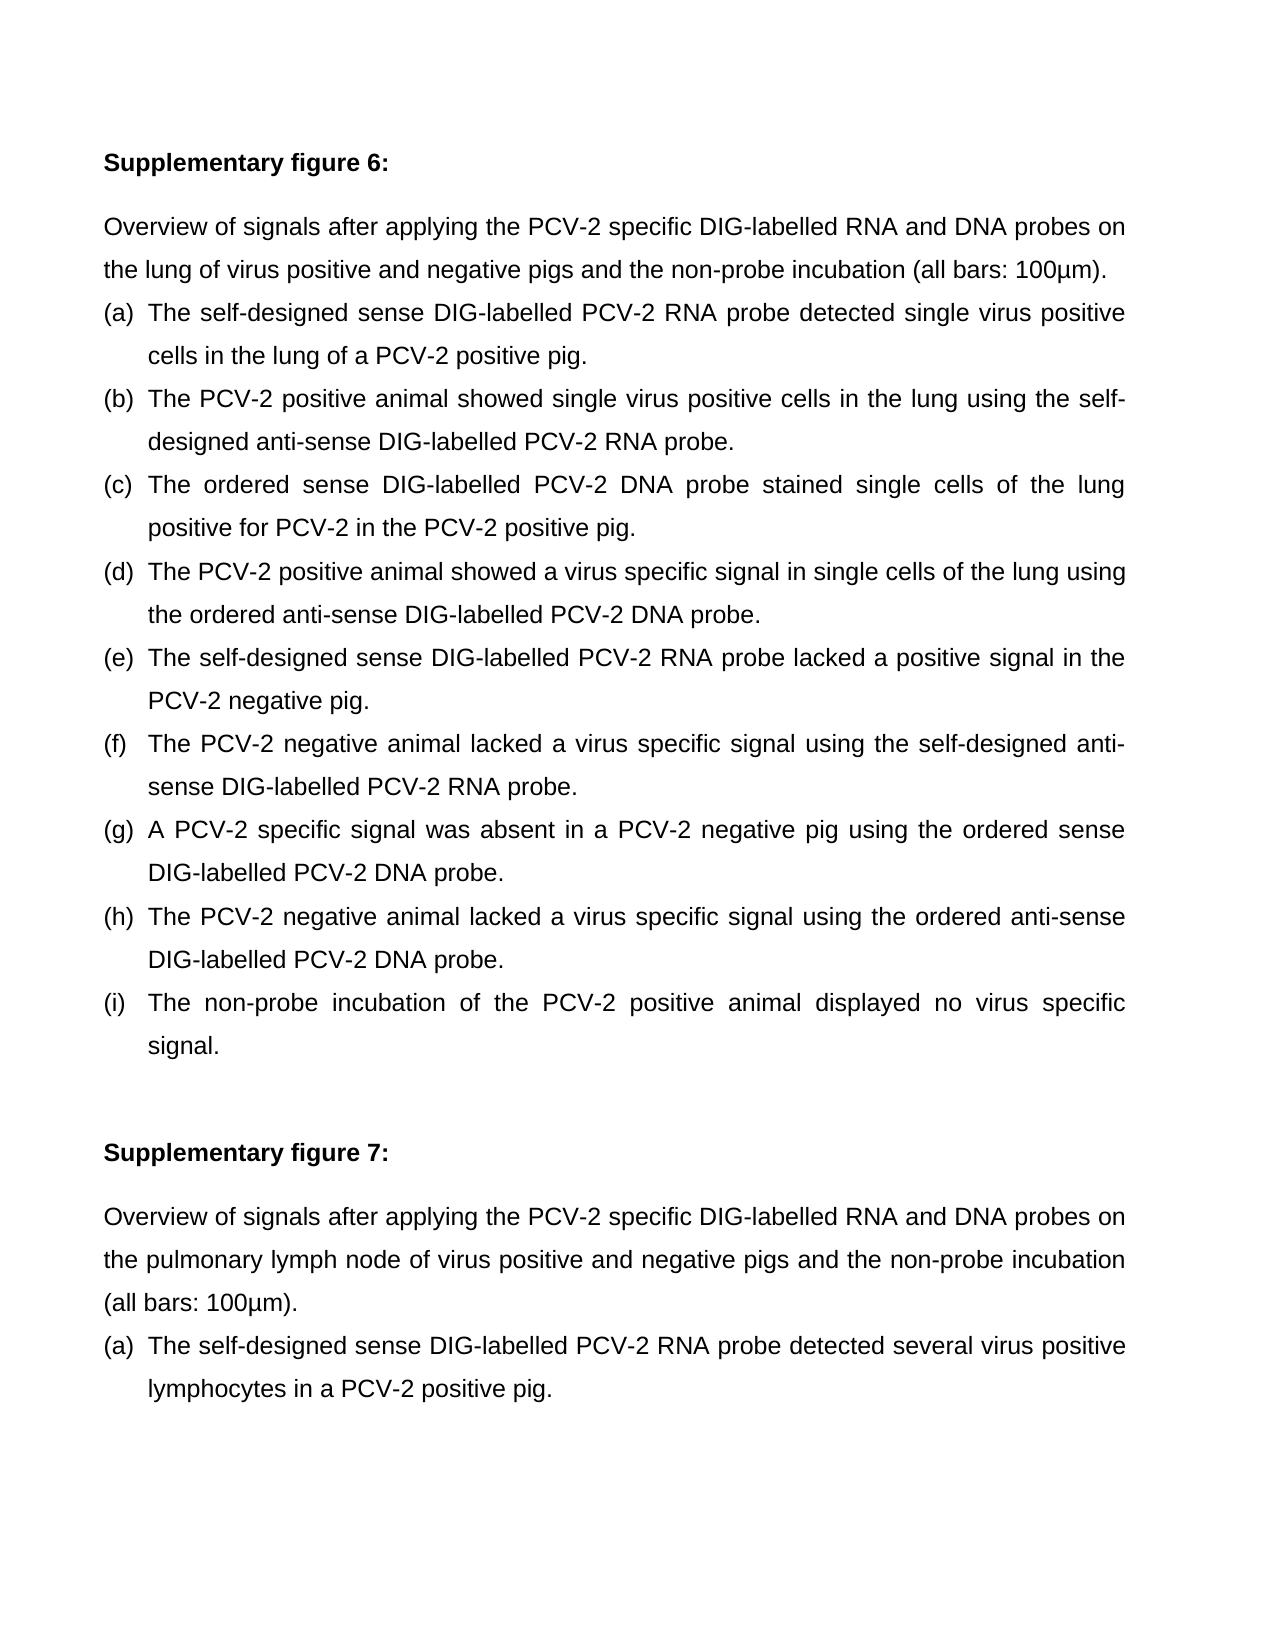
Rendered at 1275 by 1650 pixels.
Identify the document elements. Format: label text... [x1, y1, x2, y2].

text (b) The PCV-2 positive animal showed single virus positive cells in the lung using the self-designed anti-sense DIG-labelled PCV-2 RNA probe. [103, 384, 1127, 456]
text Overview of signals after applying the PCV-2 specific DIG-labelled RNA and DNA probes on the lung of virus positive and negative pigs and the non-probe incubation (all bars: 100µm). [103, 212, 1127, 283]
text Overview of signals after applying the PCV-2 specific DIG-labelled RNA and DNA probes on the pulmonary lymph node of virus positive and negative pigs and the non-probe incubation (all bars: 100µm). [103, 1202, 1127, 1317]
text Supplementary figure 6: [103, 148, 1127, 176]
text (h) The PCV-2 negative animal lacked a virus specific signal using the ordered anti-sense DIG-labelled PCV-2 DNA probe. [103, 902, 1127, 973]
text (c) The ordered sense DIG-labelled PCV-2 DNA probe stained single cells of the lung positive for PCV-2 in the PCV-2 positive pig. [103, 470, 1127, 542]
text (a) The self-designed sense DIG-labelled PCV-2 RNA probe detected several virus positive lymphocytes in a PCV-2 positive pig. [103, 1331, 1127, 1403]
text (e) The self-designed sense DIG-labelled PCV-2 RNA probe lacked a positive signal in the PCV-2 negative pig. [103, 643, 1127, 715]
text (g) A PCV-2 specific signal was absent in a PCV-2 negative pig using the ordered sense DIG-labelled PCV-2 DNA probe. [103, 815, 1127, 887]
text (d) The PCV-2 positive animal showed a virus specific signal in single cells of the lung using the ordered anti-sense DIG-labelled PCV-2 DNA probe. [103, 557, 1127, 628]
text (a) The self-designed sense DIG-labelled PCV-2 RNA probe detected single virus positive cells in the lung of a PCV-2 positive pig. [103, 298, 1127, 370]
text (i) The non-probe incubation of the PCV-2 positive animal displayed no virus specific signal. [103, 988, 1127, 1060]
text Supplementary figure 7: [103, 1138, 1127, 1167]
text (f) The PCV-2 negative animal lacked a virus specific signal using the self-designed anti-sense DIG-labelled PCV-2 RNA probe. [103, 729, 1127, 801]
